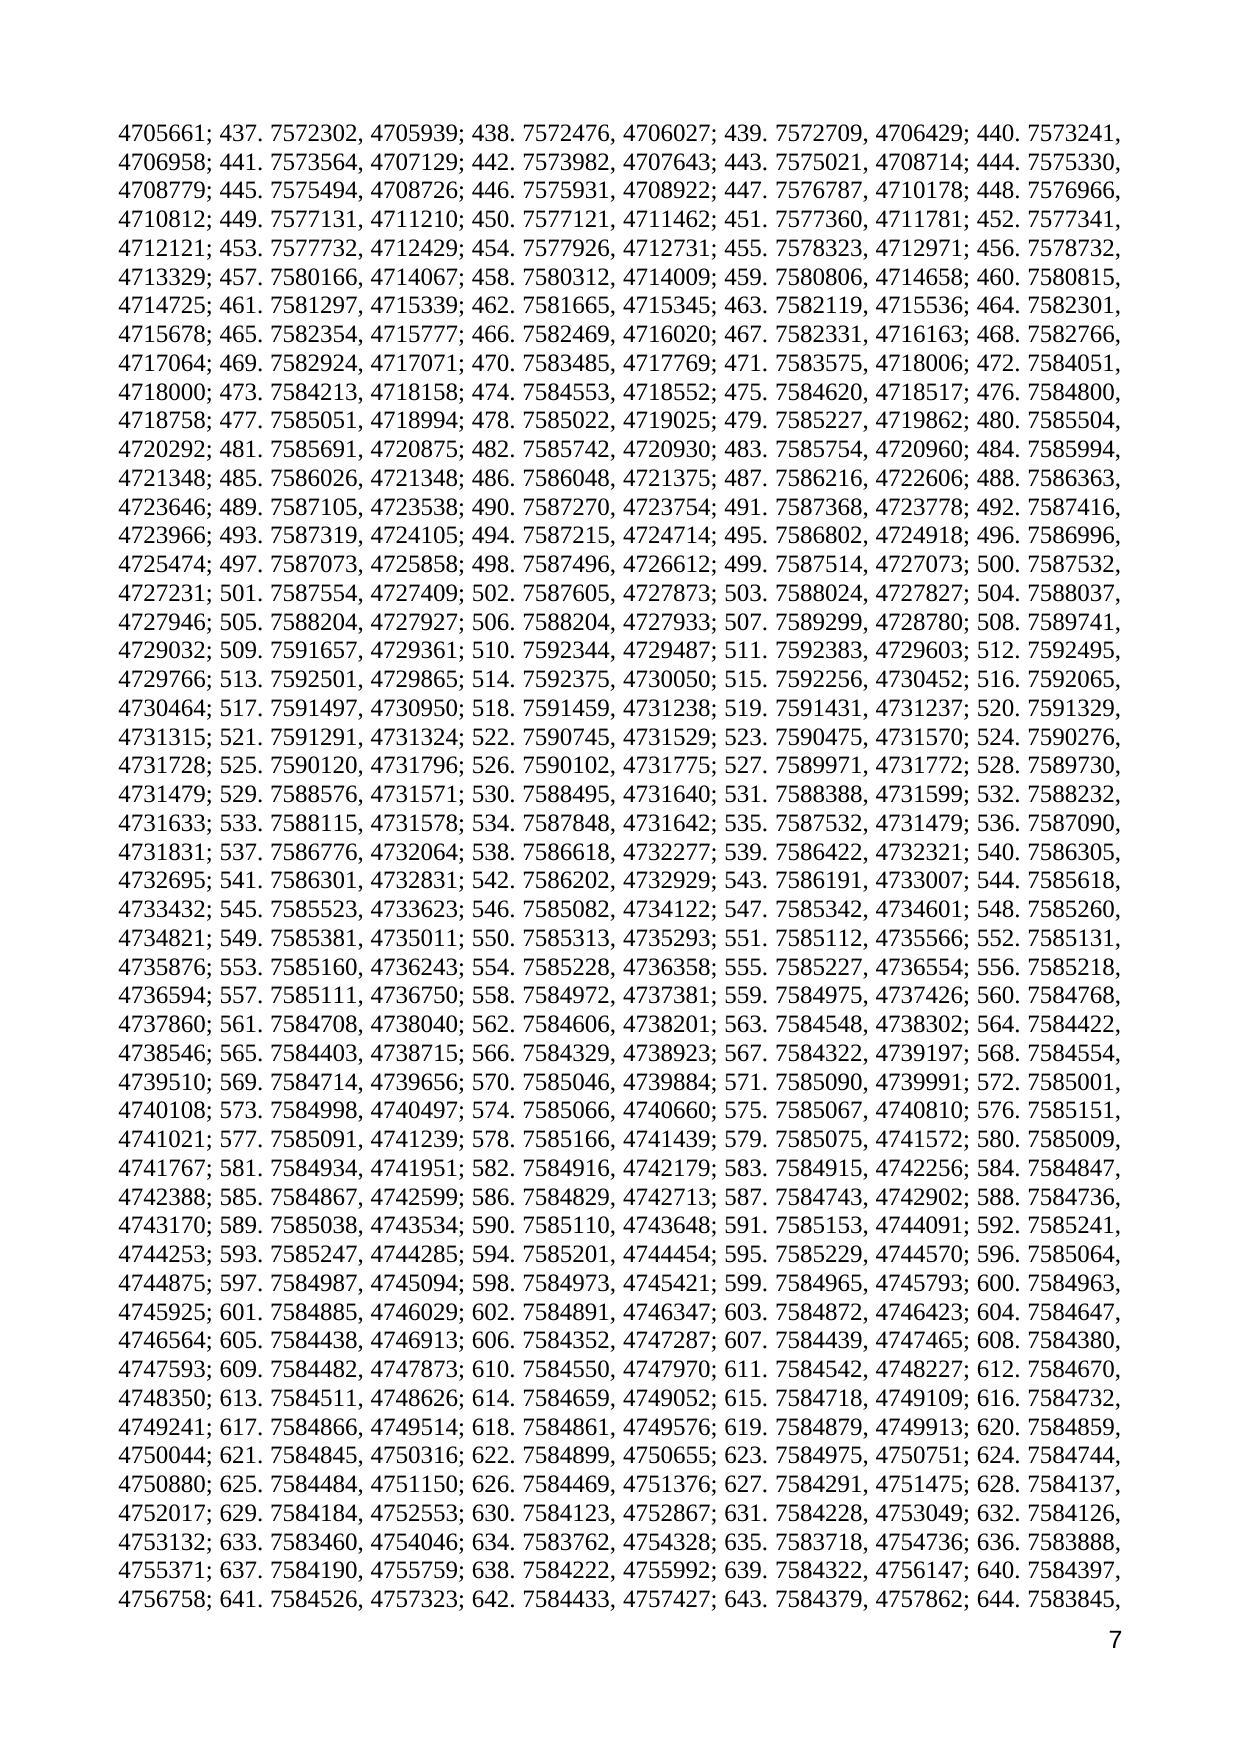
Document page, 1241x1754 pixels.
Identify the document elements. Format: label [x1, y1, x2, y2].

text [118, 118, 1122, 1613]
